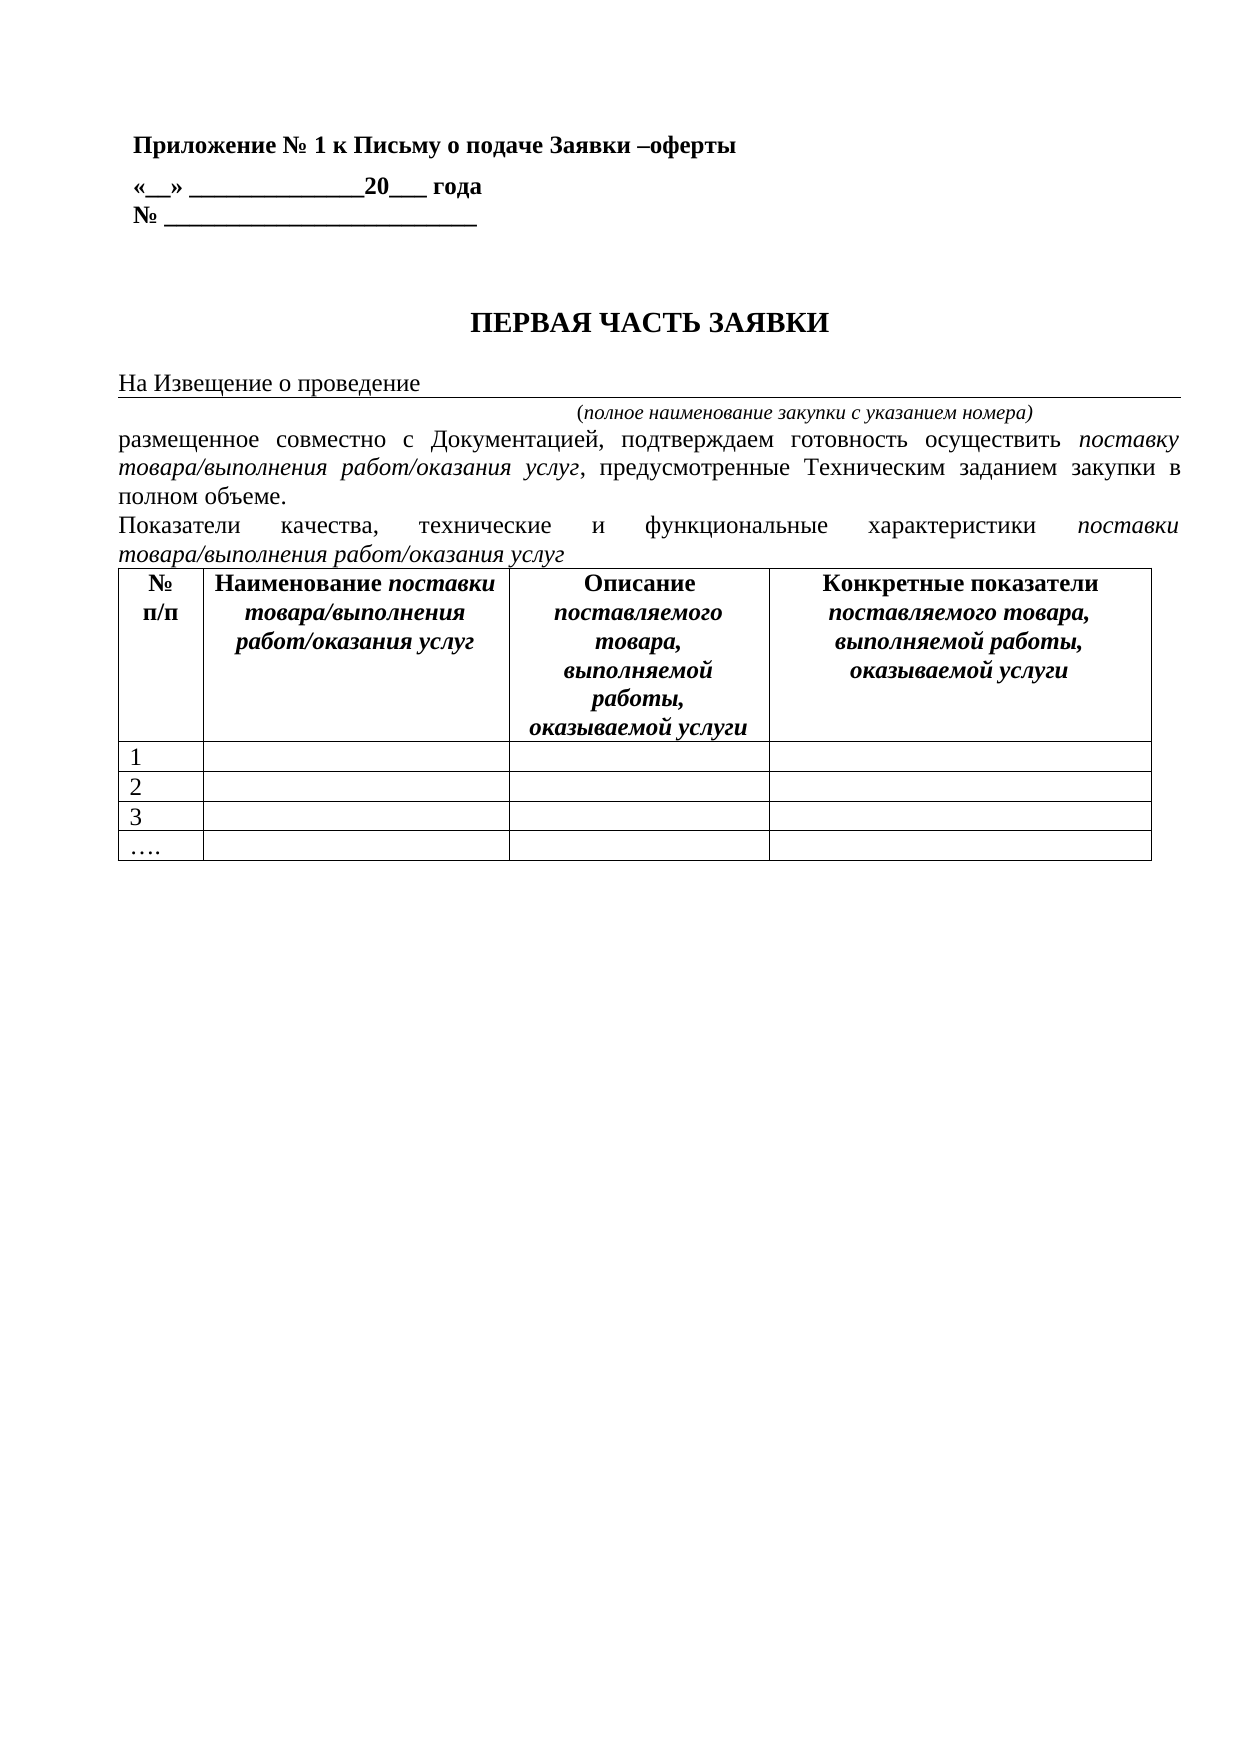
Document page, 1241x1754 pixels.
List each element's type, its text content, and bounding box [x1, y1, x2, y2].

table_cell [510, 831, 769, 860]
table_cell [770, 742, 1151, 771]
table_header Наименование поставки товара/выполнения работ/оказания услуг [204, 569, 509, 741]
table_cell [204, 802, 509, 830]
text На Извещение о проведение [118, 368, 1181, 397]
table_header № п/п [119, 569, 203, 741]
table_cell [510, 802, 769, 830]
text ПЕРВАЯ ЧАСТЬ ЗАЯВКИ [118, 306, 1181, 339]
table_header Описание поставляемого товара, выполняемой работы, оказываемой услуги [510, 569, 769, 741]
table_cell 2 [119, 772, 203, 801]
text (полное наименование закупки с указанием номера) [118, 398, 1181, 424]
table_cell [204, 772, 509, 801]
table_cell [770, 831, 1151, 860]
text Приложение № 1 к Письму о подаче Заявки –оферты [133, 130, 1181, 159]
table_cell [510, 742, 769, 771]
table_cell [770, 802, 1151, 830]
text размещенное совместно с Документацией, подтверждаем готовность осуществить поставку товара/выполнения работ/оказания услуг, предусмотренные Техническим заданием закупки в полном объеме. [118, 424, 1181, 510]
table_cell [204, 831, 509, 860]
text № _________________________ [133, 200, 1181, 229]
table_cell [204, 742, 509, 771]
table_header Конкретные показатели поставляемого товара, выполняемой работы, оказываемой услуги [770, 569, 1151, 741]
text Показатели качества, технические и функциональные характеристики поставки товара/выполнения работ/оказания услуг [118, 510, 1181, 567]
table_cell [510, 772, 769, 801]
table_cell 1 [119, 742, 203, 771]
table_cell …. [119, 831, 203, 860]
table_cell [770, 772, 1151, 801]
table_cell 3 [119, 802, 203, 830]
text «__» ______________20___ года [133, 171, 1181, 200]
